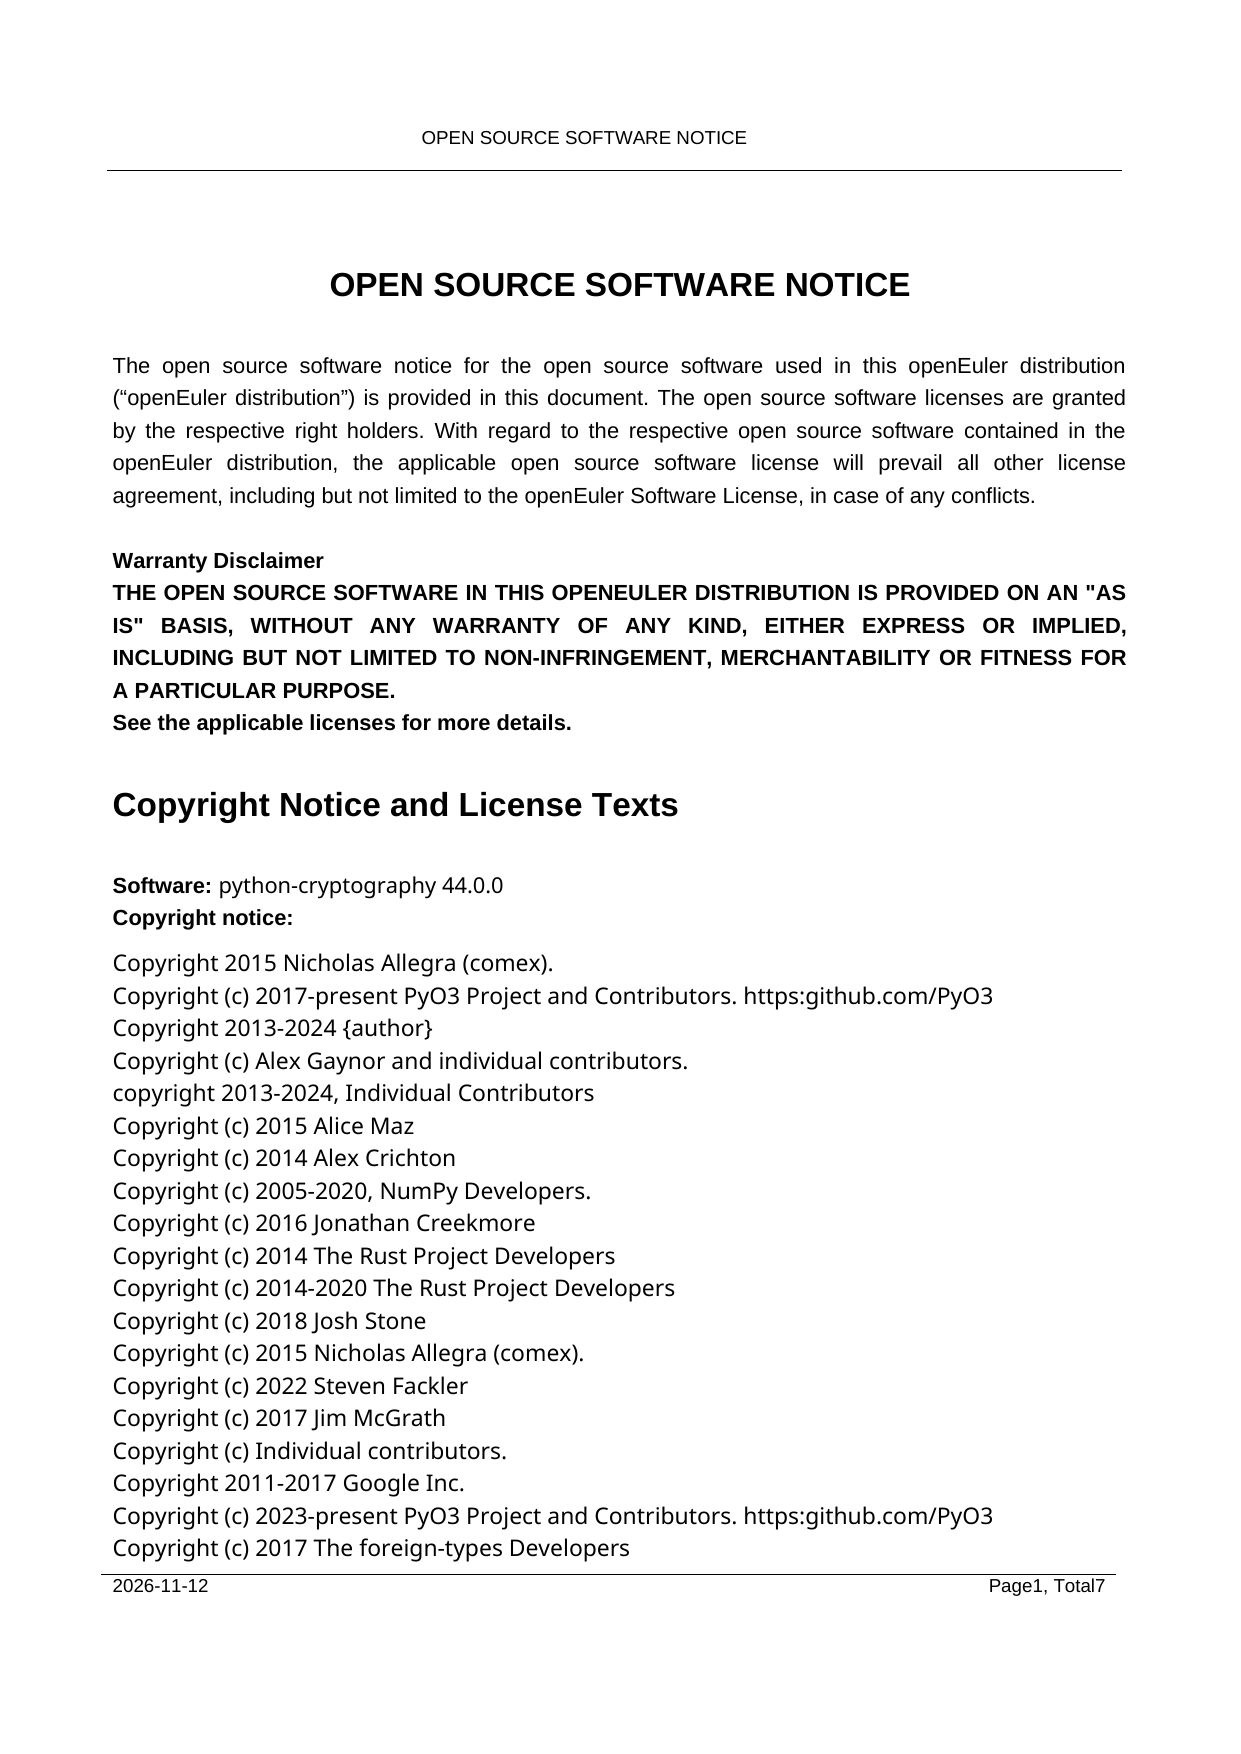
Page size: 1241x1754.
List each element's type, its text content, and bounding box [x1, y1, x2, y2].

title Software: python-cryptography 44.0.0 [112, 869, 1128, 901]
text THE OPEN SOURCE SOFTWARE IN THIS OPENEULER DISTRIBUTION IS PROVIDED ON AN "AS IS" BASIS, WITHOUT ANY WARRANTY OF ANY KIND, EITHER EXPRESS OR IMPLIED, INCLUDING BUT NOT LIMITED TO NON-INFRINGEMENT, MERCHANTABILITY OR FITNESS FOR A PARTICULAR PURPOSE. See the applicable licenses for more details. [112, 576, 1128, 739]
text Copyright Notice and License Texts [112, 771, 1128, 836]
text Copyright notice: [112, 901, 1128, 934]
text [112, 947, 1128, 1564]
text The open source software notice for the open source software used in this openEuler distribution (“openEuler distribution”) is provided in this document. The open source software licenses are granted by the respective right holders. With regard to the respective open source software contained in the openEuler distribution, the applicable open source software license will prevail all other license agreement, including but not limited to the openEuler Software License, in case of any conflicts. [112, 349, 1128, 511]
text Warranty Disclaimer [112, 544, 1128, 576]
text OPEN SOURCE SOFTWARE NOTICE [112, 251, 1128, 316]
